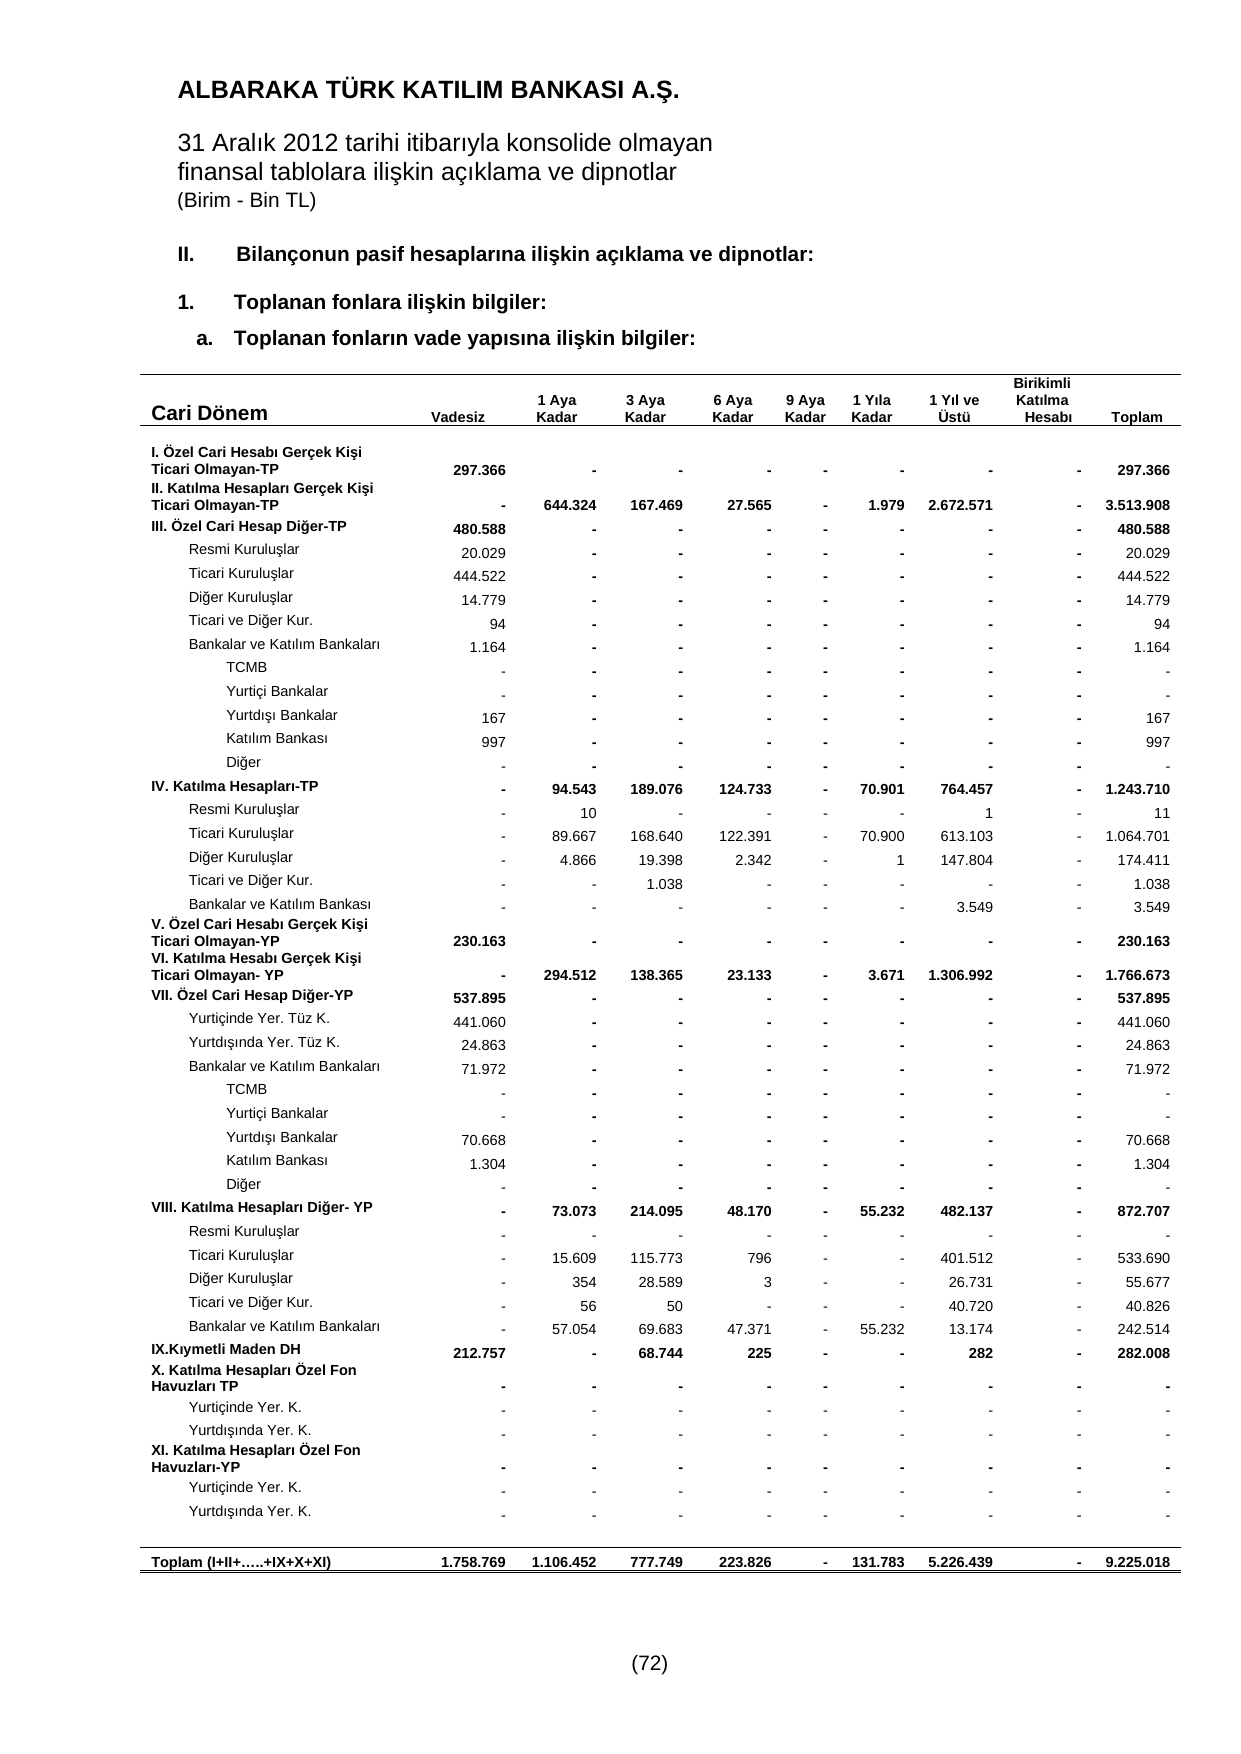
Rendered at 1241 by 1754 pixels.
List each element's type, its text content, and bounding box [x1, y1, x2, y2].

text II. Bilançonun pasif hesaplarına ilişkin açıklama ve dipnotlar: [99, 242, 1122, 266]
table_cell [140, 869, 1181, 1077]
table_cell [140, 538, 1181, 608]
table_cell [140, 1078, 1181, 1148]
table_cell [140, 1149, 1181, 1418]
list Toplanan fonların vade yapısına ilişkin bilgiler: [196, 326, 1122, 350]
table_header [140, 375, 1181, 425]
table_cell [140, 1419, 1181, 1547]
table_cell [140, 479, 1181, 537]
text 1. Toplanan fonlara ilişkin bilgiler: [177, 290, 1122, 314]
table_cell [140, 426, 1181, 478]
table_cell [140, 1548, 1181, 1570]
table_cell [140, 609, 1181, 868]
